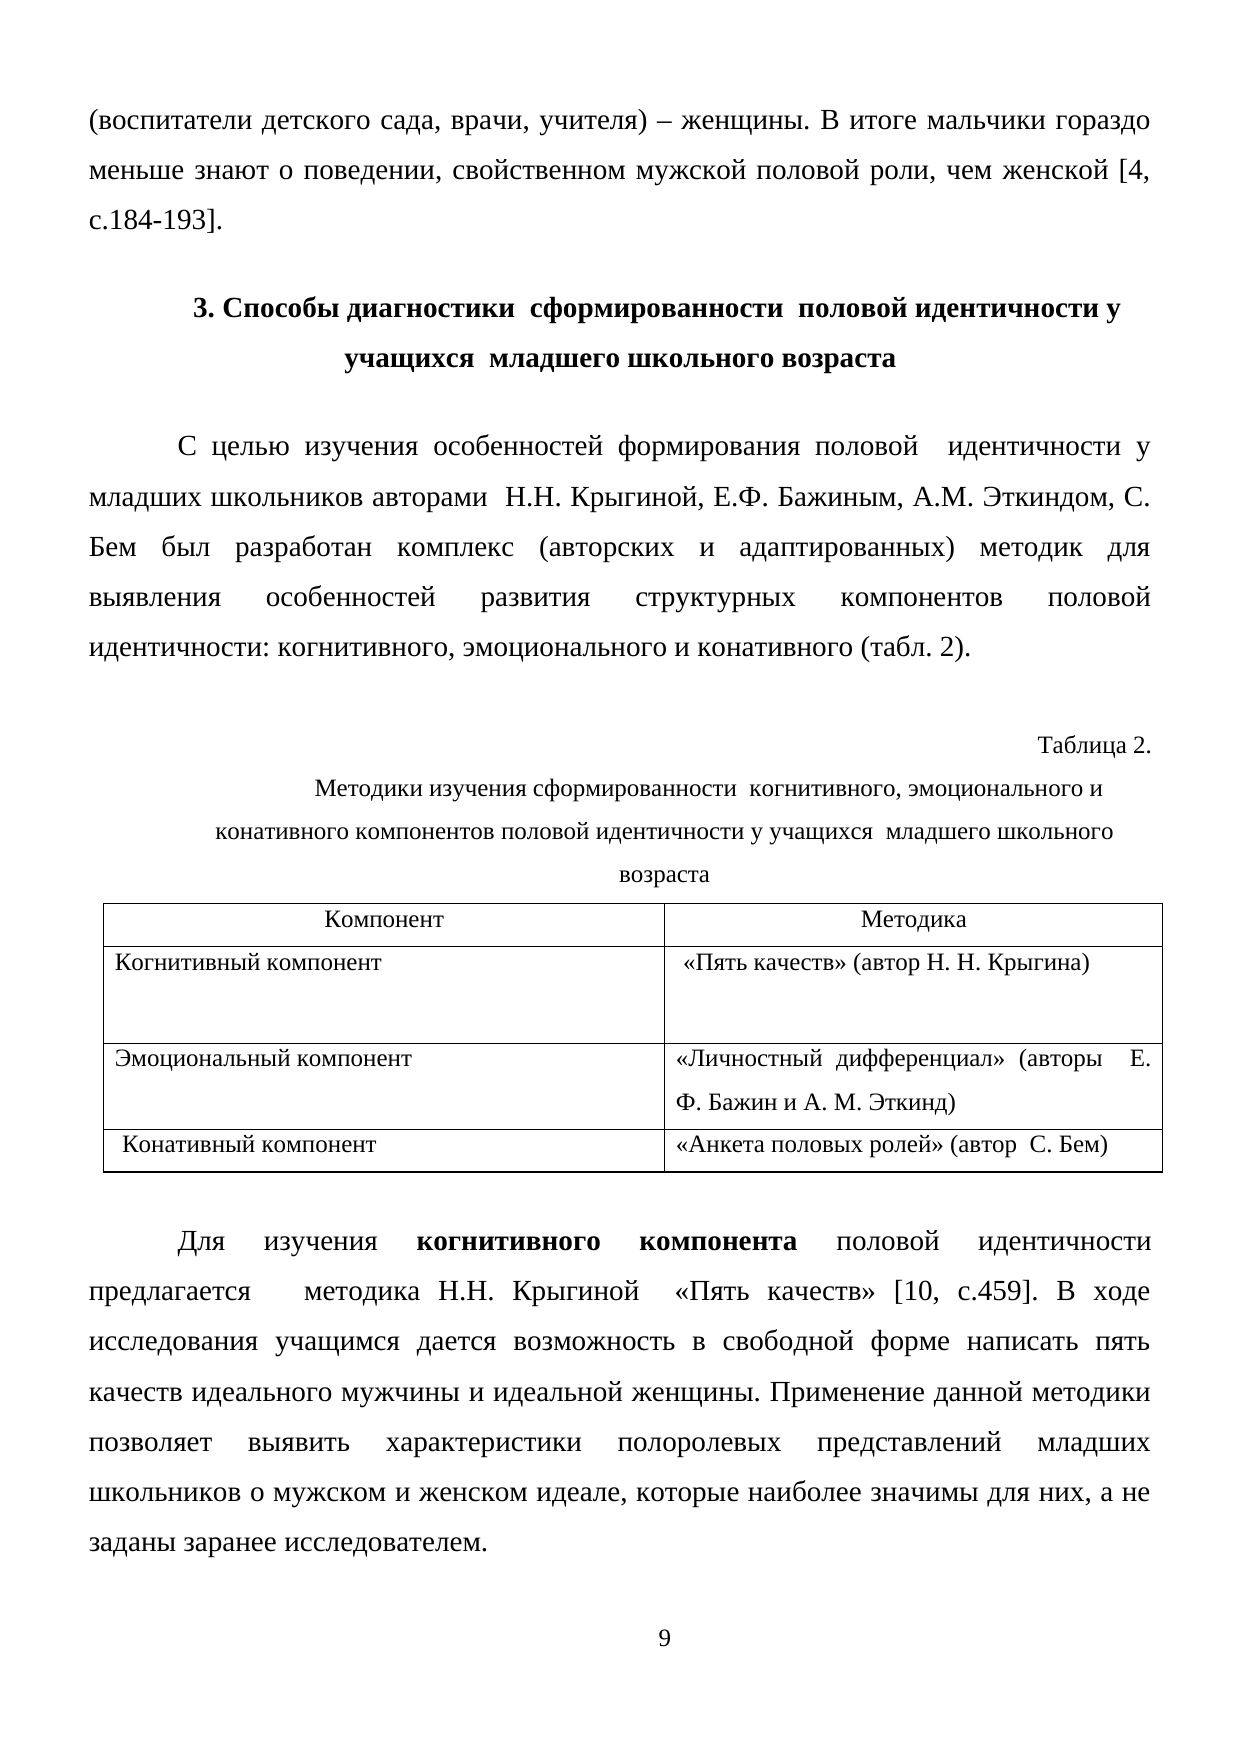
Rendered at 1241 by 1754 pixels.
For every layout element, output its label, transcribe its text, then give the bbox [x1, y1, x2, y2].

text Методики изучения сформированности когнитивного, эмоционального и конативного компонентов половой идентичности у учащихся младшего школьного возраста [177, 773, 1152, 888]
table_header Методика [665, 904, 1162, 946]
text С целью изучения особенностей формирования половой идентичности у младших школьников авторами Н.Н. Крыгиной, Е.Ф. Бажиным, А.М. Эткиндом, С. Бем был разработан комплекс (авторских и адаптированных) методик для выявления особенностей развития структурных компонентов половой идентичности: когнитивного, эмоционального и конативного (табл. 2). [88, 428, 1152, 663]
table_cell «Пять качеств» (автор Н. Н. Крыгина) [665, 947, 1162, 1042]
table_cell Эмоциональный компонент [104, 1044, 664, 1128]
table_cell «Анкета половых ролей» (автор С. Бем) [665, 1130, 1162, 1171]
table_cell Конативный компонент [104, 1130, 664, 1171]
table_cell Когнитивный компонент [104, 947, 664, 1042]
subtitle 3. Способы диагностики сформированности половой идентичности у учащихся младшего школьного возраста [88, 290, 1152, 374]
text Для изучения когнитивного компонента половой идентичности предлагается методика Н.Н. Крыгиной «Пять качеств» [10, с.459]. В ходе исследования учащимся дается возможность в свободной форме написать пять качеств идеального мужчины и идеальной женщины. Применение данной методики позволяет выявить характеристики полоролевых представлений младших школьников о мужском и женском идеале, которые наиболее значимы для них, а не заданы заранее исследователем. [88, 1223, 1152, 1558]
table_header Компонент [104, 904, 664, 946]
text Таблица 2. [177, 730, 1152, 759]
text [88, 102, 1152, 236]
table_cell «Личностный дифференциал» (авторы Е. Ф. Бажин и А. М. Эткинд) [665, 1044, 1162, 1128]
